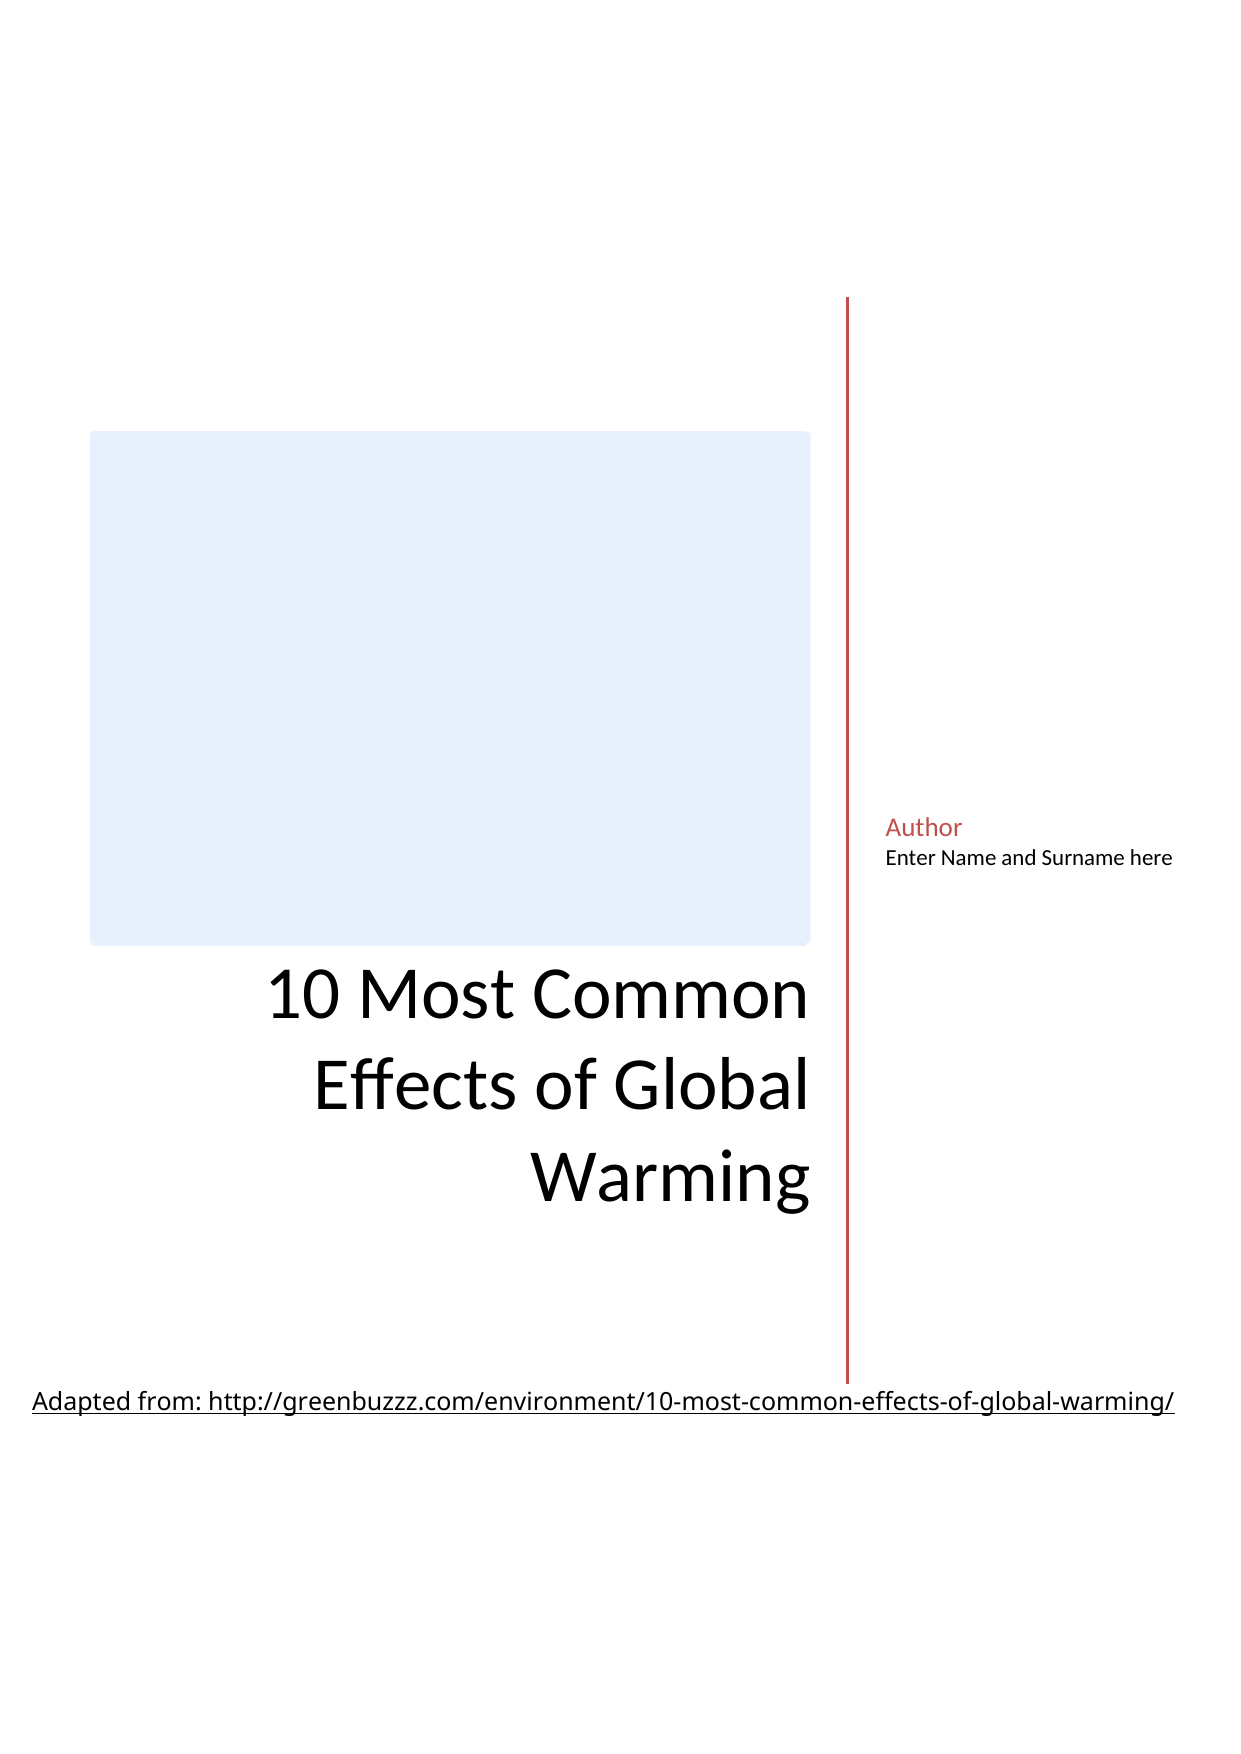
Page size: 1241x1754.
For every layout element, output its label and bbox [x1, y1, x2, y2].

picture [90, 431, 811, 946]
